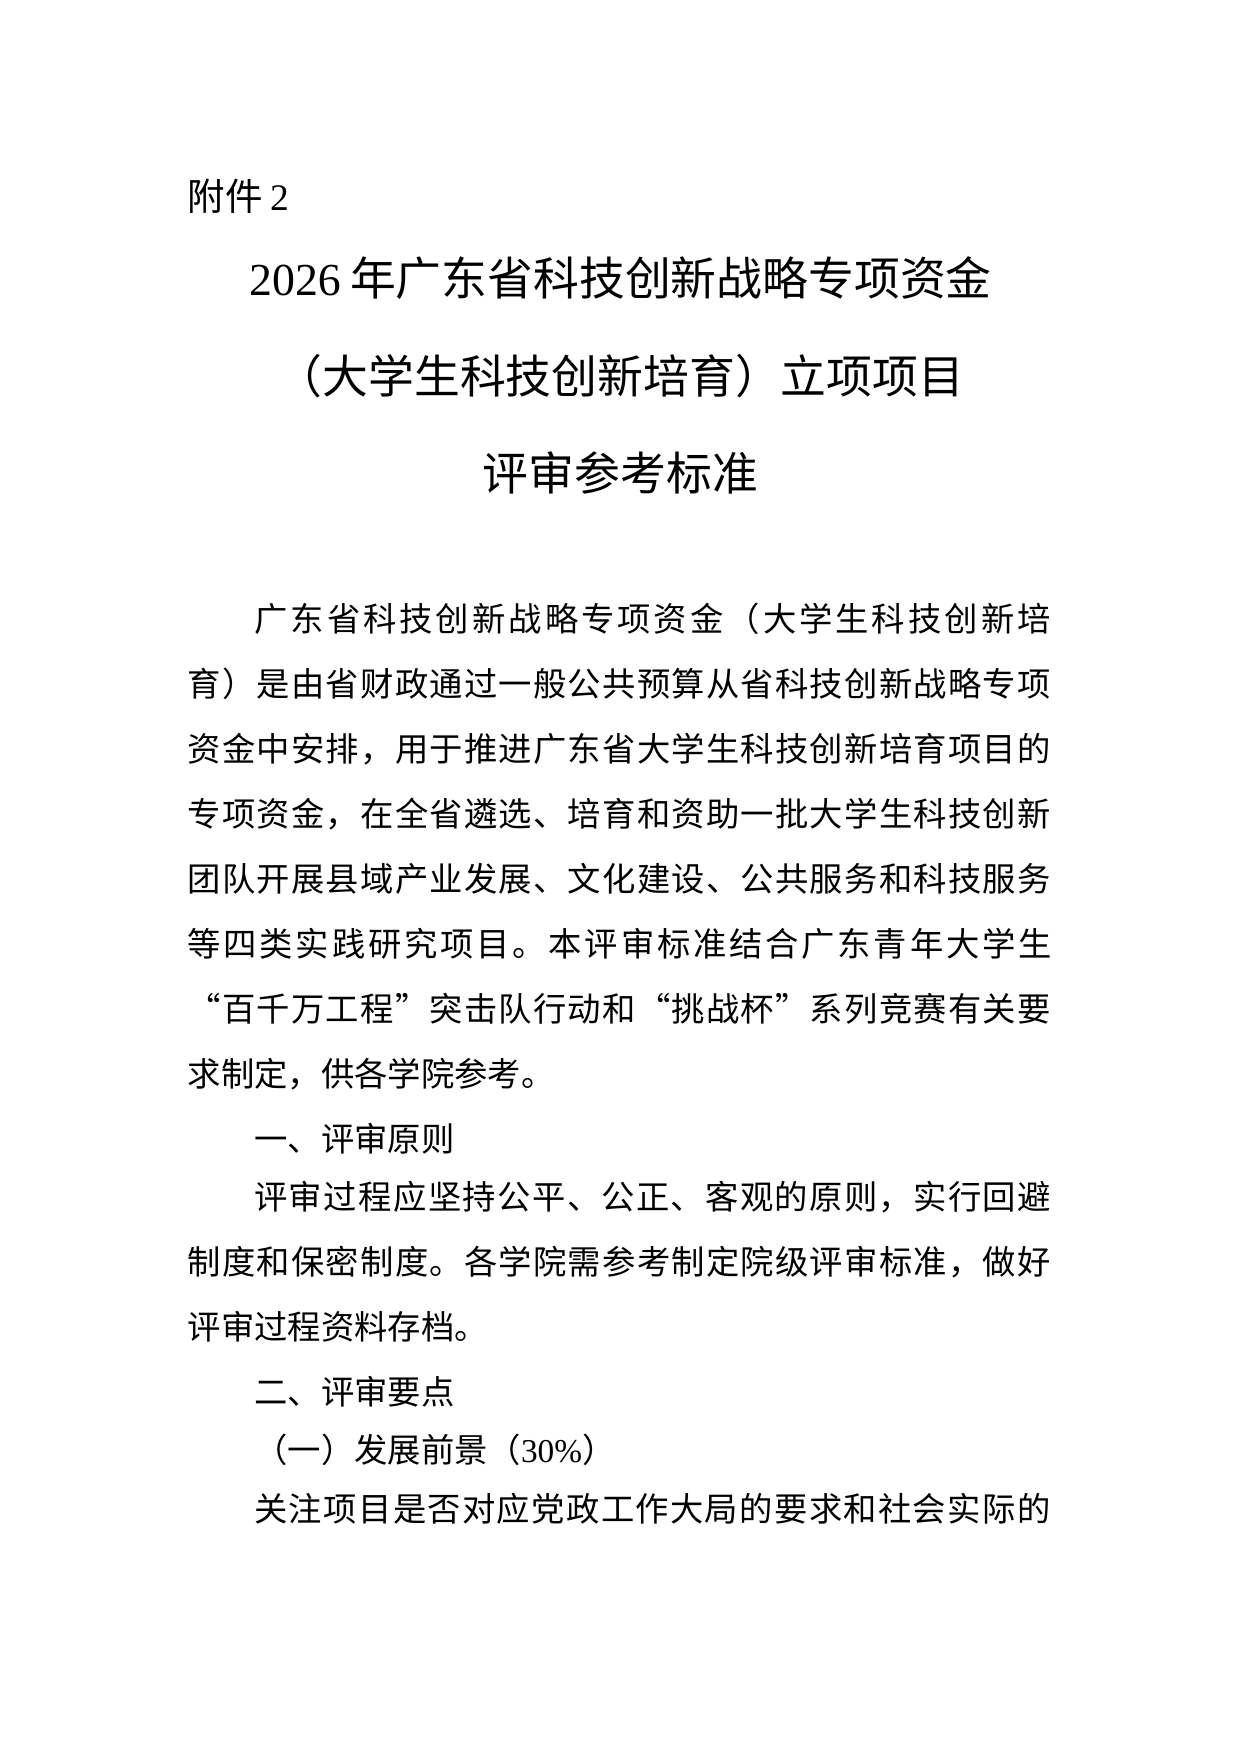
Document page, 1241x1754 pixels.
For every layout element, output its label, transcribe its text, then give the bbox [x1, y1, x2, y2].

text 一、评审原则 [187, 1104, 1053, 1163]
text 2026年广东省科技创新战略专项资金 [187, 227, 1053, 324]
text 广东省科技创新战略专项资金（大学生科技创新培育）是由省财政通过一般公共预算从省科技创新战略专项资金中安排，用于推进广东省大学生科技创新培育项目的专项资金，在全省遴选、培育和资助一批大学生科技创新团队开展县域产业发展、文化建设、公共服务和科技服务等四类实践研究项目。本评审标准结合广东青年大学生“百千万工程”突击队行动和“挑战杯”系列竞赛有关要求制定，供各学院参考。 [187, 584, 1053, 1104]
text 评审参考标准 [187, 422, 1053, 519]
text 评审过程应坚持公平、公正、客观的原则，实行回避制度和保密制度。各学院需参考制定院级评审标准，做好评审过程资料存档。 [187, 1163, 1053, 1358]
text 二、评审要点 [187, 1358, 1053, 1416]
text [187, 1474, 1053, 1539]
text （大学生科技创新培育）立项项目 [187, 324, 1053, 422]
text 附件2 [187, 162, 1053, 227]
text （一）发展前景（30%） [187, 1416, 1053, 1474]
